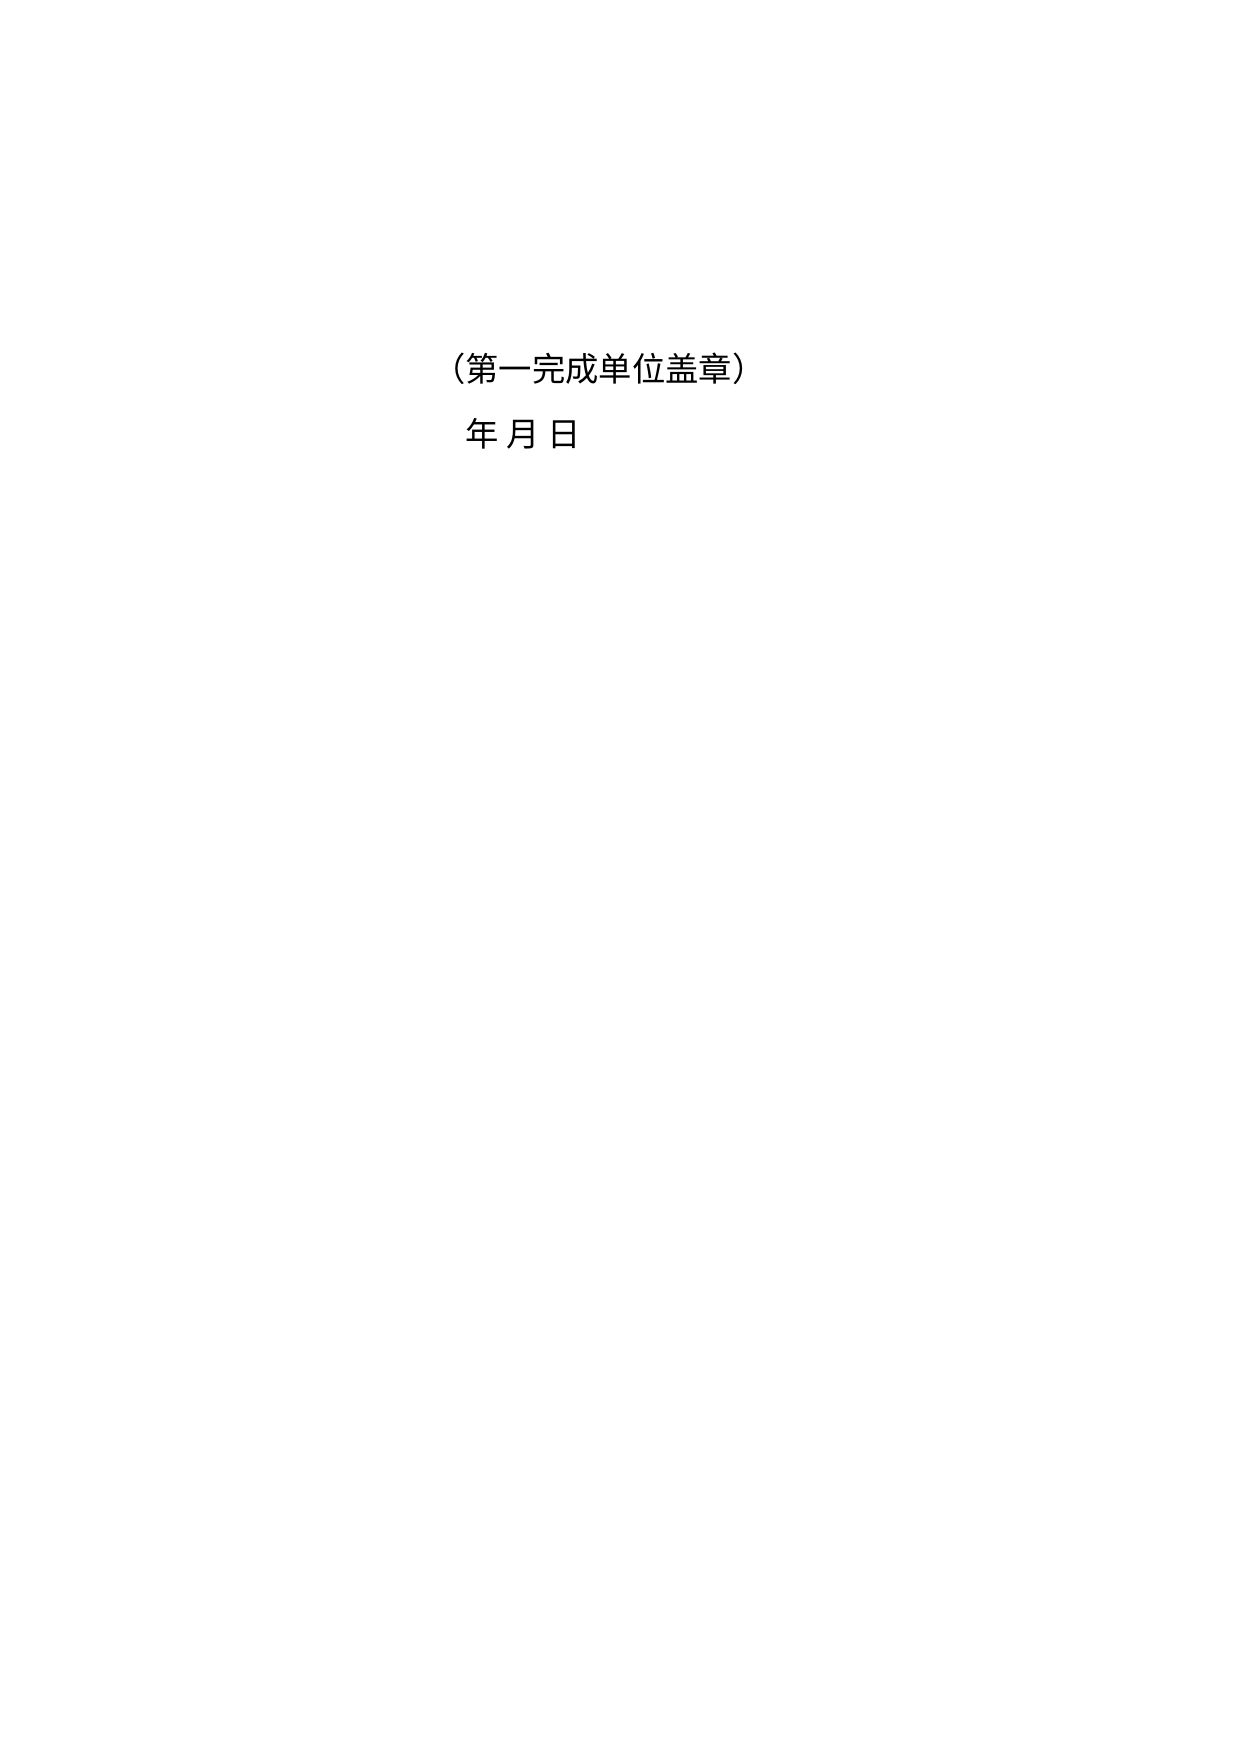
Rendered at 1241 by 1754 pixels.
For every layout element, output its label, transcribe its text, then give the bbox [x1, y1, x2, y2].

text （第一完成单位盖章） [165, 335, 1087, 400]
text 年 月 日 [165, 400, 1087, 465]
